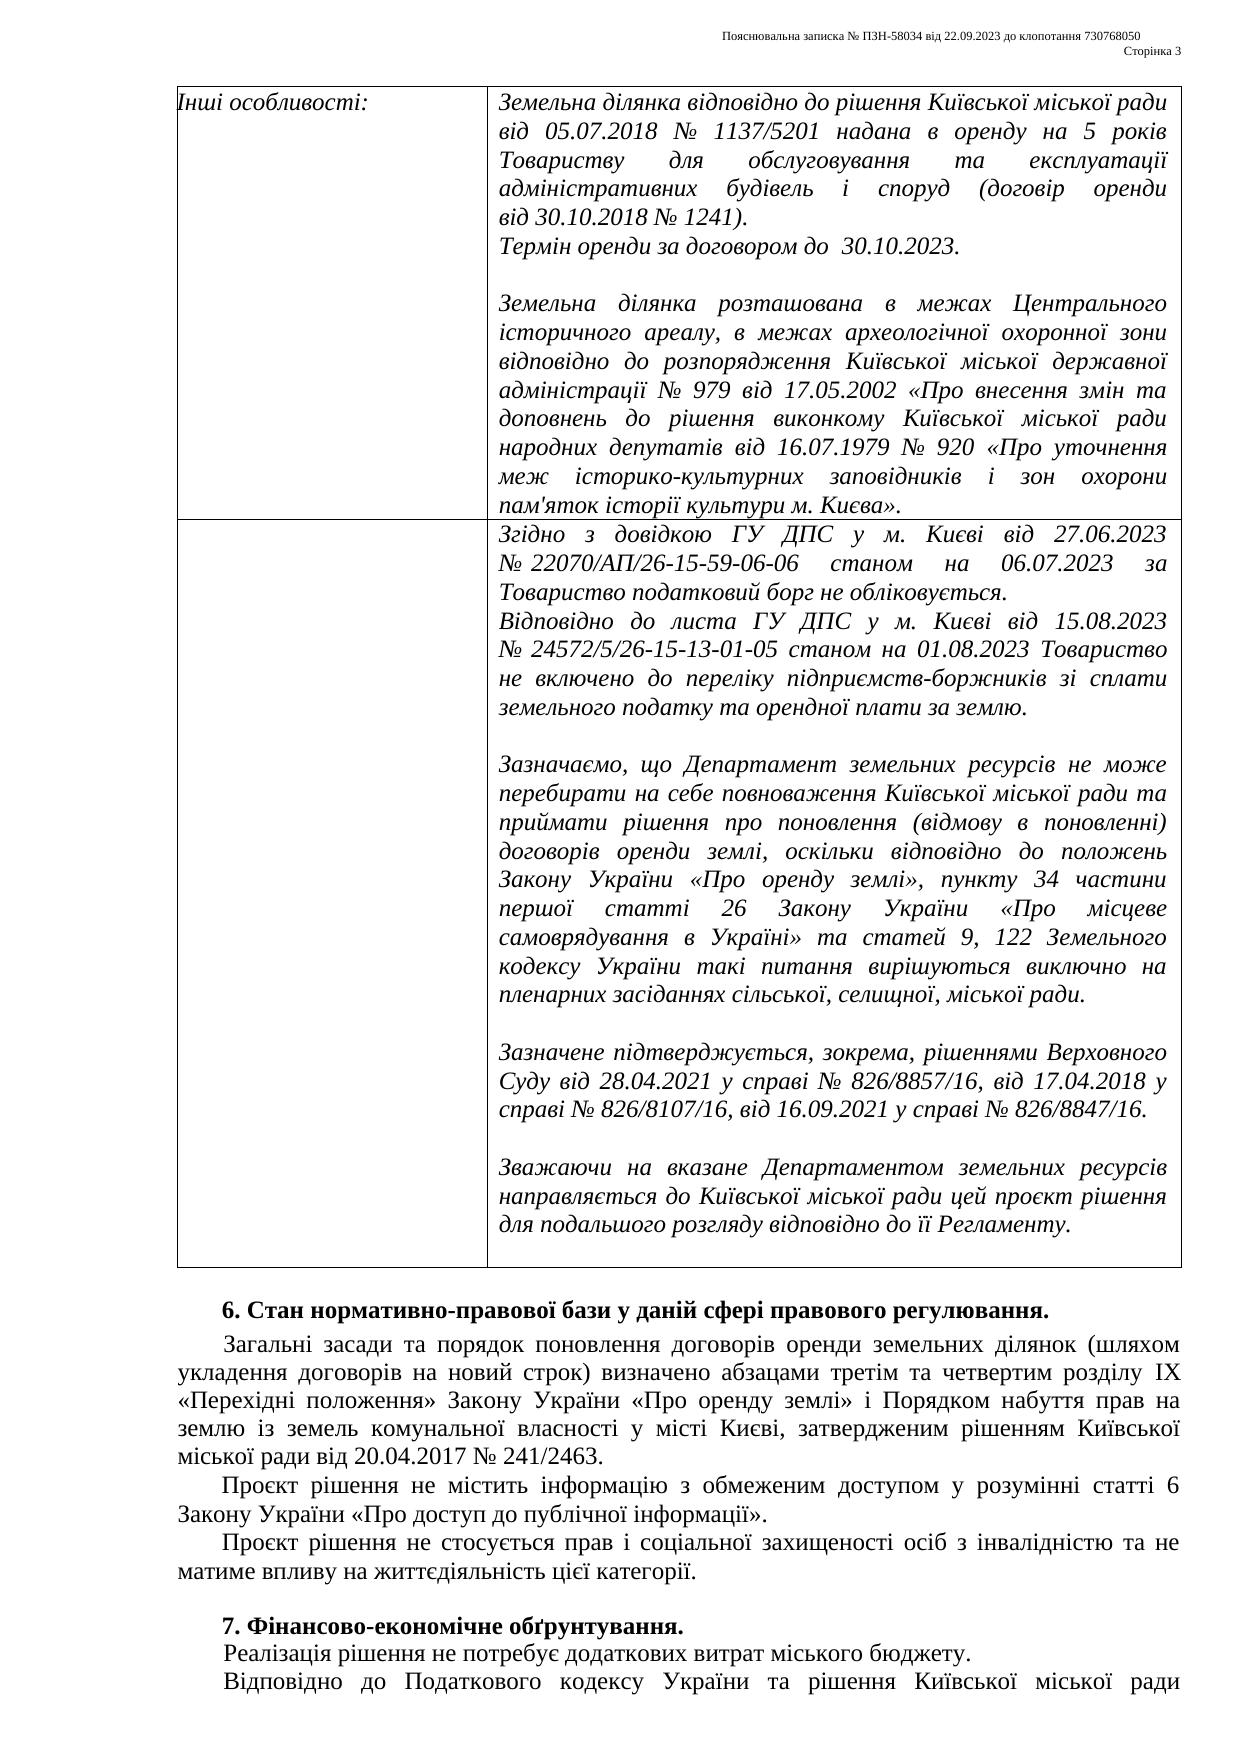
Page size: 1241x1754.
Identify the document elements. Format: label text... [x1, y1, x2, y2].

table_cell Інші особливості: [178, 87, 487, 518]
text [177, 1667, 1181, 1694]
text Загальні засади та порядок поновлення договорів оренди земельних ділянок (шляхом укладення договорів на новий строк) визначено абзацами третім та четвертим розділу IX «Перехідні положення» Закону України «Про оренду землі» і Порядком набуття прав на землю із земель комунальної власності у місті Києві, затвердженим рішенням Київської міської ради від 20.04.2017 № 241/2463. [177, 1330, 1181, 1470]
text Проєкт рішення не стосується прав і соціальної захищеності осіб з інвалідністю та не матиме впливу на життєдіяльність цієї категорії. [177, 1527, 1181, 1585]
table_cell Земельна ділянка відповідно до рішення Київської міської ради від 05.07.2018 № 1137/5201 надана в оренду на 5 років Товариству для обслуговування та експлуатації адміністративних будівель і споруд (договір оренди від 30.10.2018 № 1241). Термін оренди за договором до 30.10.2023. Земельна ділянка розташована в межах Центрального історичного ареалу, в межах археологічної охоронної зони відповідно до розпорядження Київської міської державної адміністрації № 979 від 17.05.2002 «Про внесення змін та доповнень до рішення виконкому Київської міської ради народних депутатів від 16.07.1979 № 920 «Про уточнення меж історико-культурних заповідників і зон охорони пам'яток історії культури м. Києва». [488, 87, 1181, 518]
text 6. Стан нормативно-правової бази у даній сфері правового регулювання. [177, 1296, 1181, 1324]
text Проєкт рішення не містить інформацію з обмеженим доступом у розумінні статті 6 Закону України «Про доступ до публічної інформації». [177, 1470, 1181, 1527]
table_cell Згідно з довідкою ГУ ДПС у м. Києві від 27.06.2023 № 22070/АП/26-15-59-06-06 станом на 06.07.2023 за Товариство податковий борг не обліковується. Відповідно до листа ГУ ДПС у м. Києві від 15.08.2023 № 24572/5/26-15-13-01-05 станом на 01.08.2023 Товариство не включено до переліку підприємств-боржників зі сплати земельного податку та орендної плати за землю. Зазначаємо, що Департамент земельних ресурсів не може перебирати на себе повноваження Київської міської ради та приймати рішення про поновлення (відмову в поновленні) договорів оренди землі, оскільки відповідно до положень Закону України «Про оренду землі», пункту 34 частини першої статті 26 Закону України «Про місцеве самоврядування в Україні» та статей 9, 122 Земельного кодексу України такі питання вирішуються виключно на пленарних засіданнях сільської, селищної, міської ради. Зазначене підтверджується, зокрема, рішеннями Верховного Суду від 28.04.2021 у справі № 826/8857/16, від 17.04.2018 у справі № 826/8107/16, від 16.09.2021 у справі № 826/8847/16. Зважаючи на вказане Департаментом земельних ресурсів направляється до Київської міської ради цей проєкт рішення для подальшого розгляду відповідно до її Регламенту. [488, 520, 1181, 1267]
text 7. Фінансово-економічне обґрунтування. [177, 1613, 1181, 1640]
table_cell [178, 520, 487, 1267]
text Реалізація рішення не потребує додаткових витрат міського бюджету. [177, 1640, 1181, 1667]
